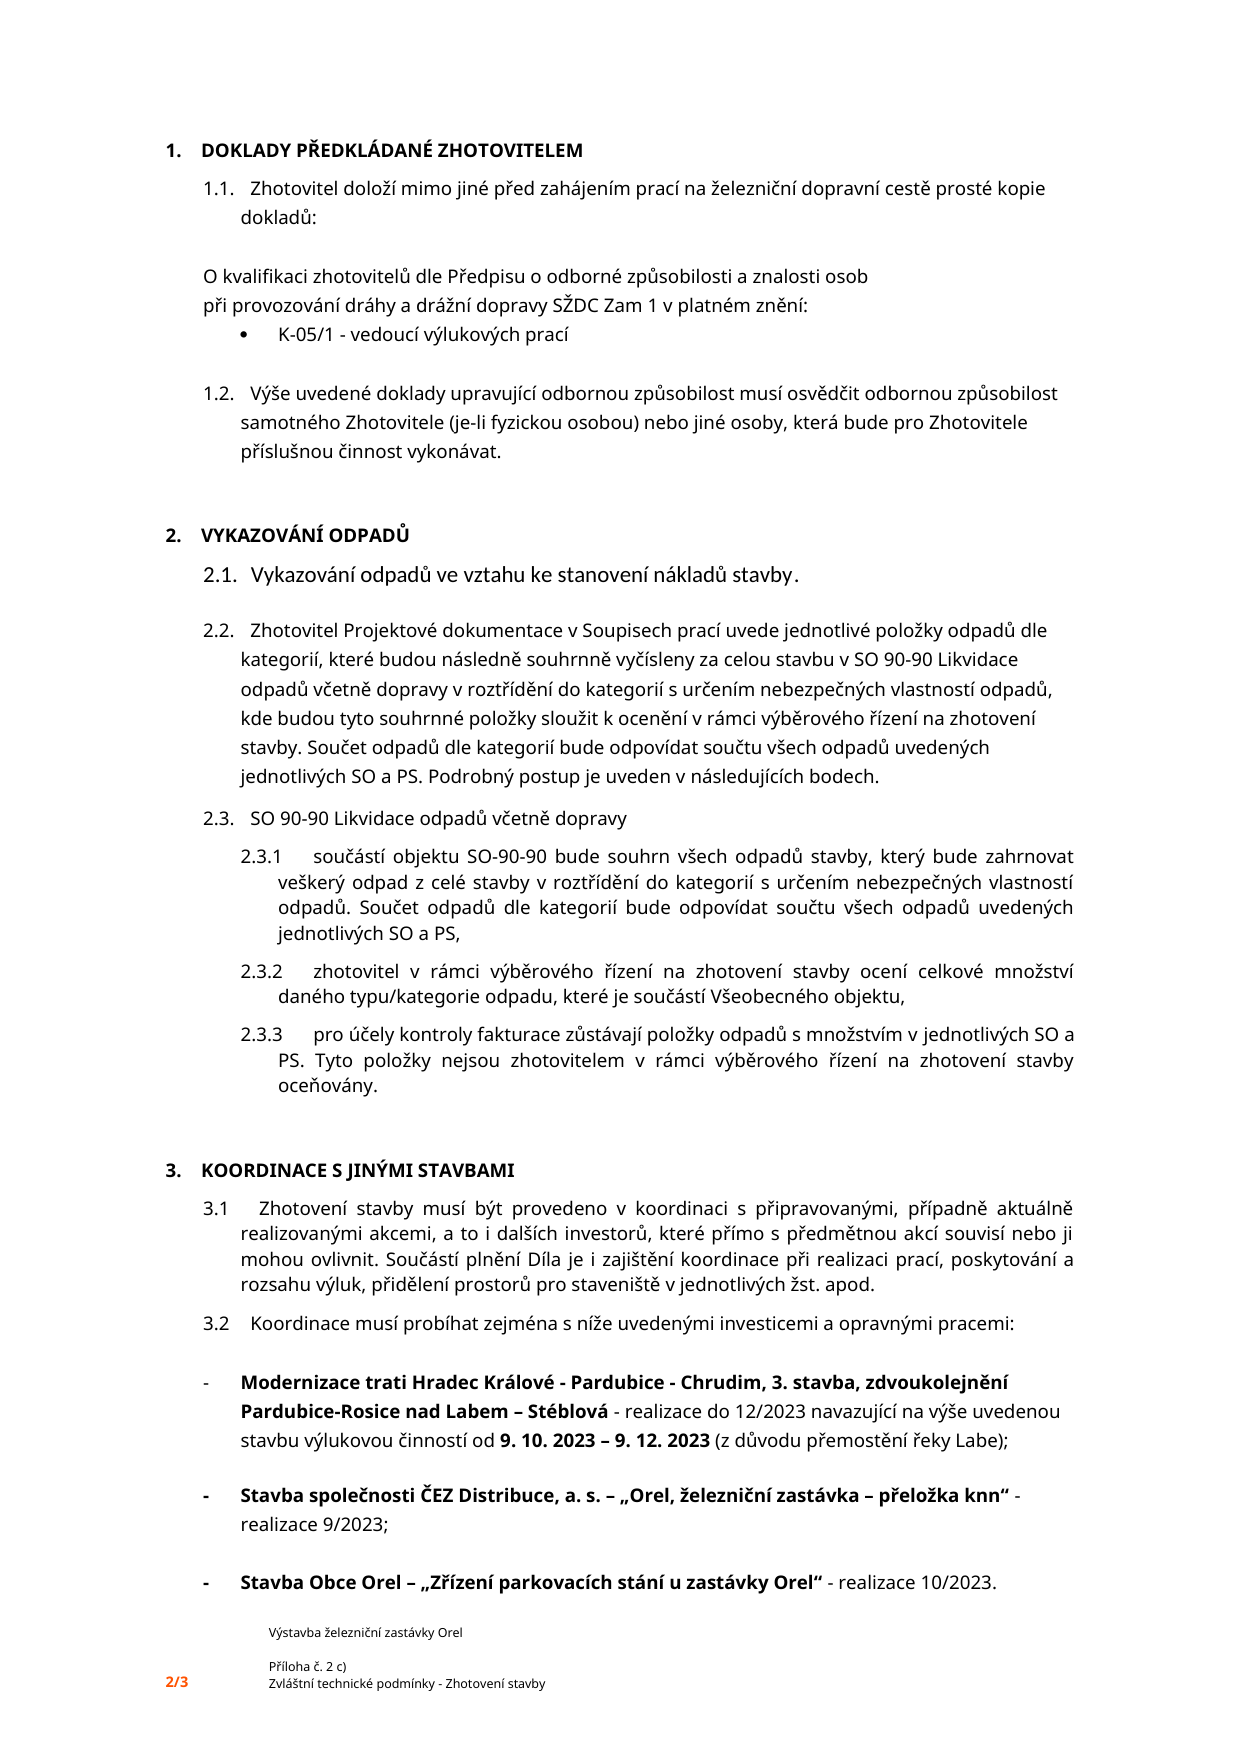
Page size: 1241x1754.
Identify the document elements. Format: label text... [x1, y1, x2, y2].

text O kvalifikaci zhotovitelů dle Předpisu o odborné způsobilosti a znalosti osob při provozování dráhy a drážní dopravy SŽDC Zam 1 v platném znění: [203, 263, 1075, 318]
list Zhotovitel doloží mimo jiné před zahájením prací na železniční dopravní cestě prosté kopie dokladů: [203, 175, 1075, 230]
list součástí objektu SO-90-90 bude souhrn všech odpadů stavby, který bude zahrnovat veškerý odpad z celé stavby v roztřídění do kategorií s určením nebezpečných vlastností odpadů. Součet odpadů dle kategorií bude odpovídat součtu všech odpadů uvedených jednotlivých SO a PS, [240, 844, 1075, 946]
list Stavba společnosti ČEZ Distribuce, a. s. – „Orel, železniční zastávka – přeložka knn“ - realizace 9/2023; [203, 1482, 1075, 1537]
list K-05/1 - vedoucí výlukových prací [240, 322, 1075, 347]
list pro účely kontroly fakturace zůstávají položky odpadů s množstvím v jednotlivých SO a PS. Tyto položky nejsou zhotovitelem v rámci výběrového řízení na zhotovení stavby oceňovány. [240, 1022, 1075, 1098]
list Zhotovitel Projektové dokumentace v Soupisech prací uvede jednotlivé položky odpadů dle kategorií, které budou následně souhrnně vyčísleny za celou stavbu v SO 90-90 Likvidace odpadů včetně dopravy v roztřídění do kategorií s určením nebezpečných vlastností odpadů, kde budou tyto souhrnné položky sloužit k ocenění v rámci výběrového řízení na zhotovení stavby. Součet odpadů dle kategorií bude odpovídat součtu všech odpadů uvedených jednotlivých SO a PS. Podrobný postup je uveden v následujících bodech. [203, 617, 1075, 789]
list Zhotovení stavby musí být provedeno v koordinaci s připravovanými, případně aktuálně realizovanými akcemi, a to i dalších investorů, které přímo s předmětnou akcí souvisí nebo ji mohou ovlivnit. Součástí plnění Díla je i zajištění koordinace při realizaci prací, poskytování a rozsahu výluk, přidělení prostorů pro staveniště v jednotlivých žst. apod. [203, 1195, 1075, 1297]
list Výše uvedené doklady upravující odbornou způsobilost musí osvědčit odbornou způsobilost samotného Zhotovitele (je-li fyzickou osobou) nebo jiné osoby, která bude pro Zhotovitele příslušnou činnost vykonávat. [203, 380, 1075, 464]
text Vykazování odpadů [165, 522, 1075, 548]
list Koordinace musí probíhat zejména s níže uvedenými investicemi a opravnými pracemi: [203, 1310, 1075, 1335]
list Vykazování odpadů ve vztahu ke stanovení nákladů stavby. [203, 560, 1075, 588]
list SO 90-90 Likvidace odpadů včetně dopravy [203, 806, 1075, 831]
list zhotovitel v rámci výběrového řízení na zhotovení stavby ocení celkové množství daného typu/kategorie odpadu, které je součástí Všeobecného objektu, [240, 958, 1075, 1009]
subtitle Modernizace trati Hradec Králové - Pardubice - Chrudim, 3. stavba, zdvoukolejnění Pardubice-Rosice nad Labem – Stéblová - realizace do 12/2023 navazující na výše uvedenou stavbu výlukovou činností od 9. 10. 2023 – 9. 12. 2023 (z důvodu přemostění řeky Labe); [203, 1369, 1075, 1453]
text Doklady předkládané Zhotovitelem [165, 137, 1075, 163]
list Stavba Obce Orel – „Zřízení parkovacích stání u zastávky Orel“ - realizace 10/2023. [203, 1570, 1075, 1595]
text Koordinace s jinými stavbami [165, 1157, 1075, 1183]
